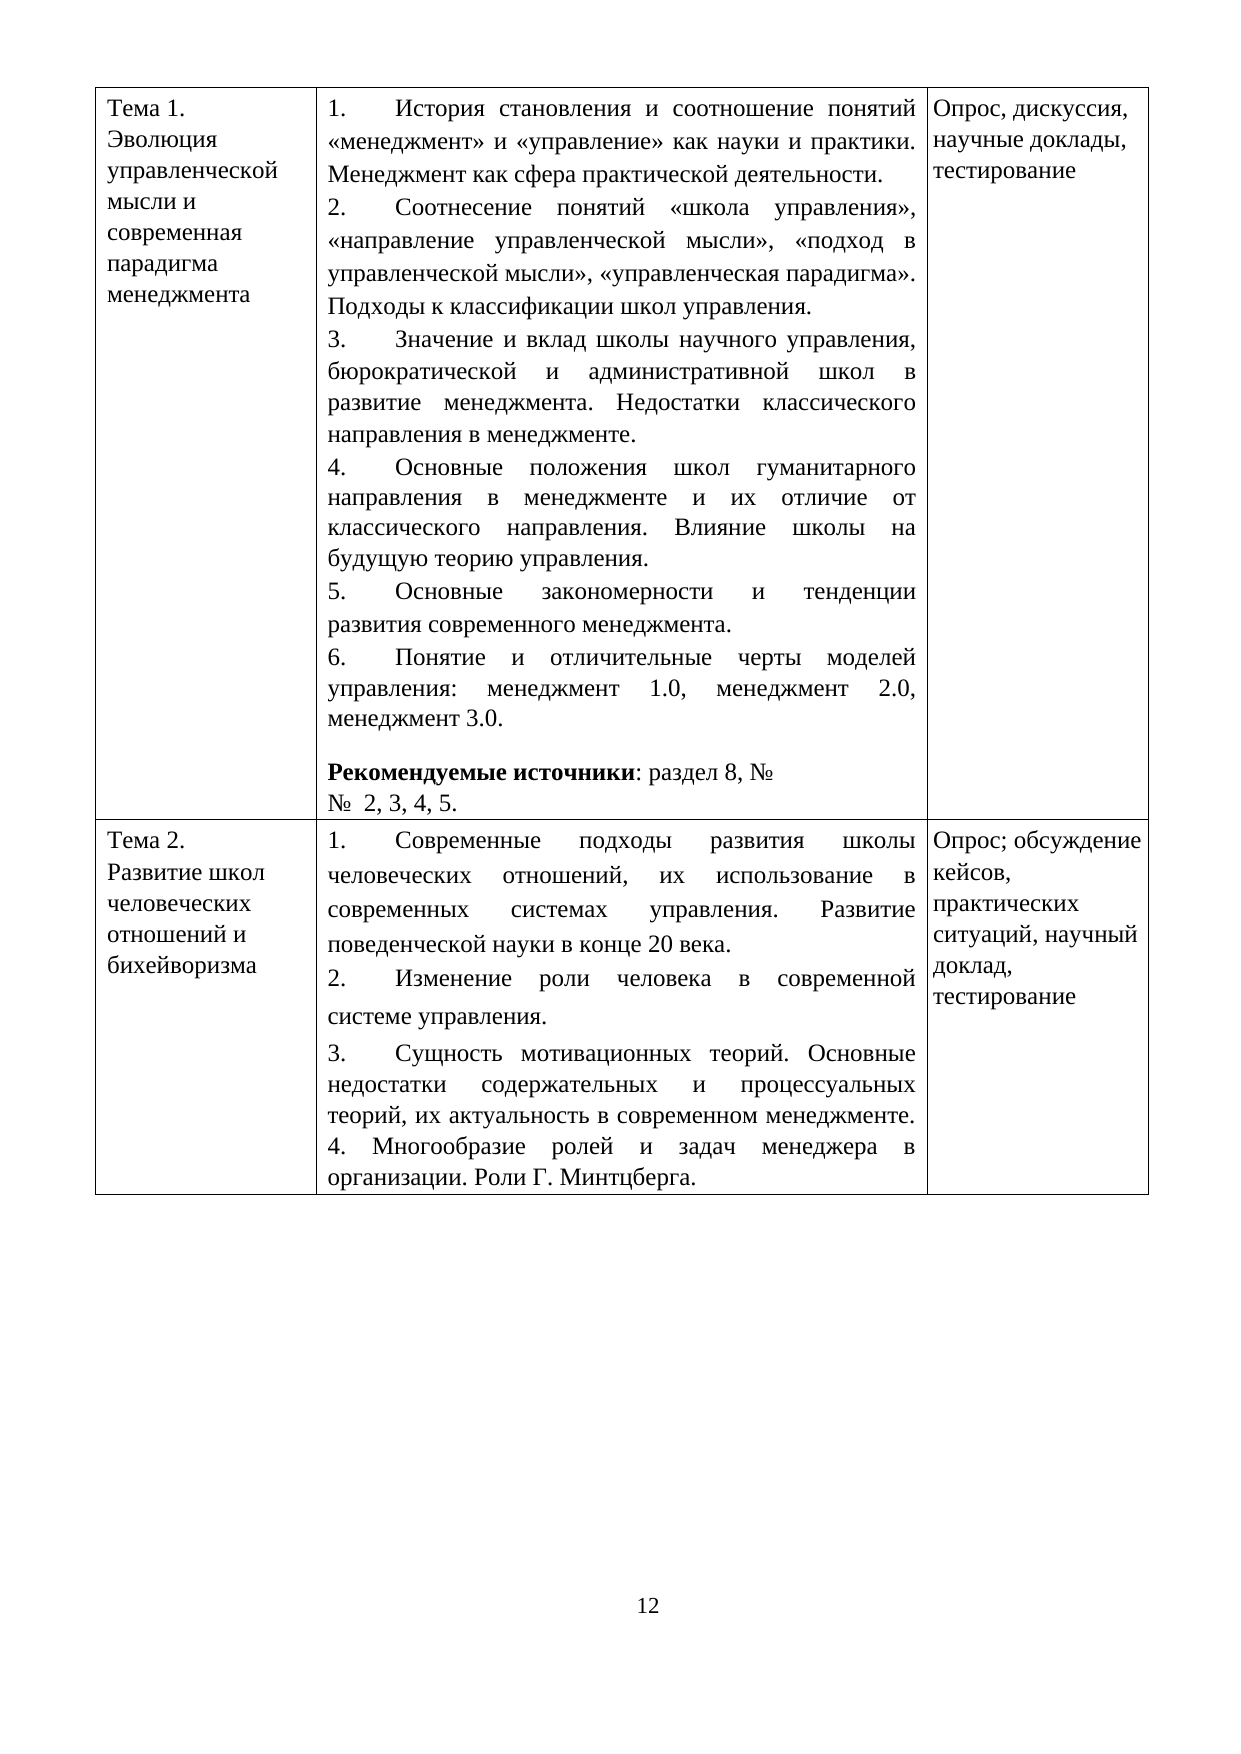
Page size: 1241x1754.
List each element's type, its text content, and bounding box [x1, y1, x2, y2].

table_cell Опрос, дискуссия, научные доклады, тестирование [928, 88, 1148, 819]
table_cell Тема 2. Развитие школ человеческих отношений и бихейворизма [96, 820, 316, 1194]
table_cell Современные подходы развития школы человеческих отношений, их использование в современных системах управления. Развитие поведенческой науки в конце 20 века. Изменение роли человека в современной системе управления. Сущность мотивационных теорий. Основные недостатки содержательных и процессуальных теорий, их актуальность в современном менеджменте. 4. Многообразие ролей и задач менеджера в организации. Роли Г. Минтцберга. [317, 820, 927, 1194]
table_cell Тема 1. Эволюция управленческой мысли и современная парадигма менеджмента [96, 88, 316, 819]
table_cell История становления и соотношение понятий «менеджмент» и «управление» как науки и практики. Менеджмент как сфера практической деятельности. Соотнесение понятий «школа управления», «направление управленческой мысли», «подход в управленческой мысли», «управленческая парадигма». Подходы к классификации школ управления. Значение и вклад школы научного управления, бюрократической и административной школ в развитие менеджмента. Недостатки классического направления в менеджменте. Основные положения школ гуманитарного направления в менеджменте и их отличие от классического направления. Влияние школы на будущую теорию управления. Основные закономерности и тенденции развития современного менеджмента. Понятие и отличительные черты моделей управления: менеджмент 1.0, менеджмент 2.0, менеджмент 3.0. Рекомендуемые источники: раздел 8, № № 2, 3, 4, 5. [317, 88, 927, 819]
table_cell Опрос; обсуждение кейсов, практических ситуаций, научный доклад, тестирование [928, 820, 1148, 1194]
